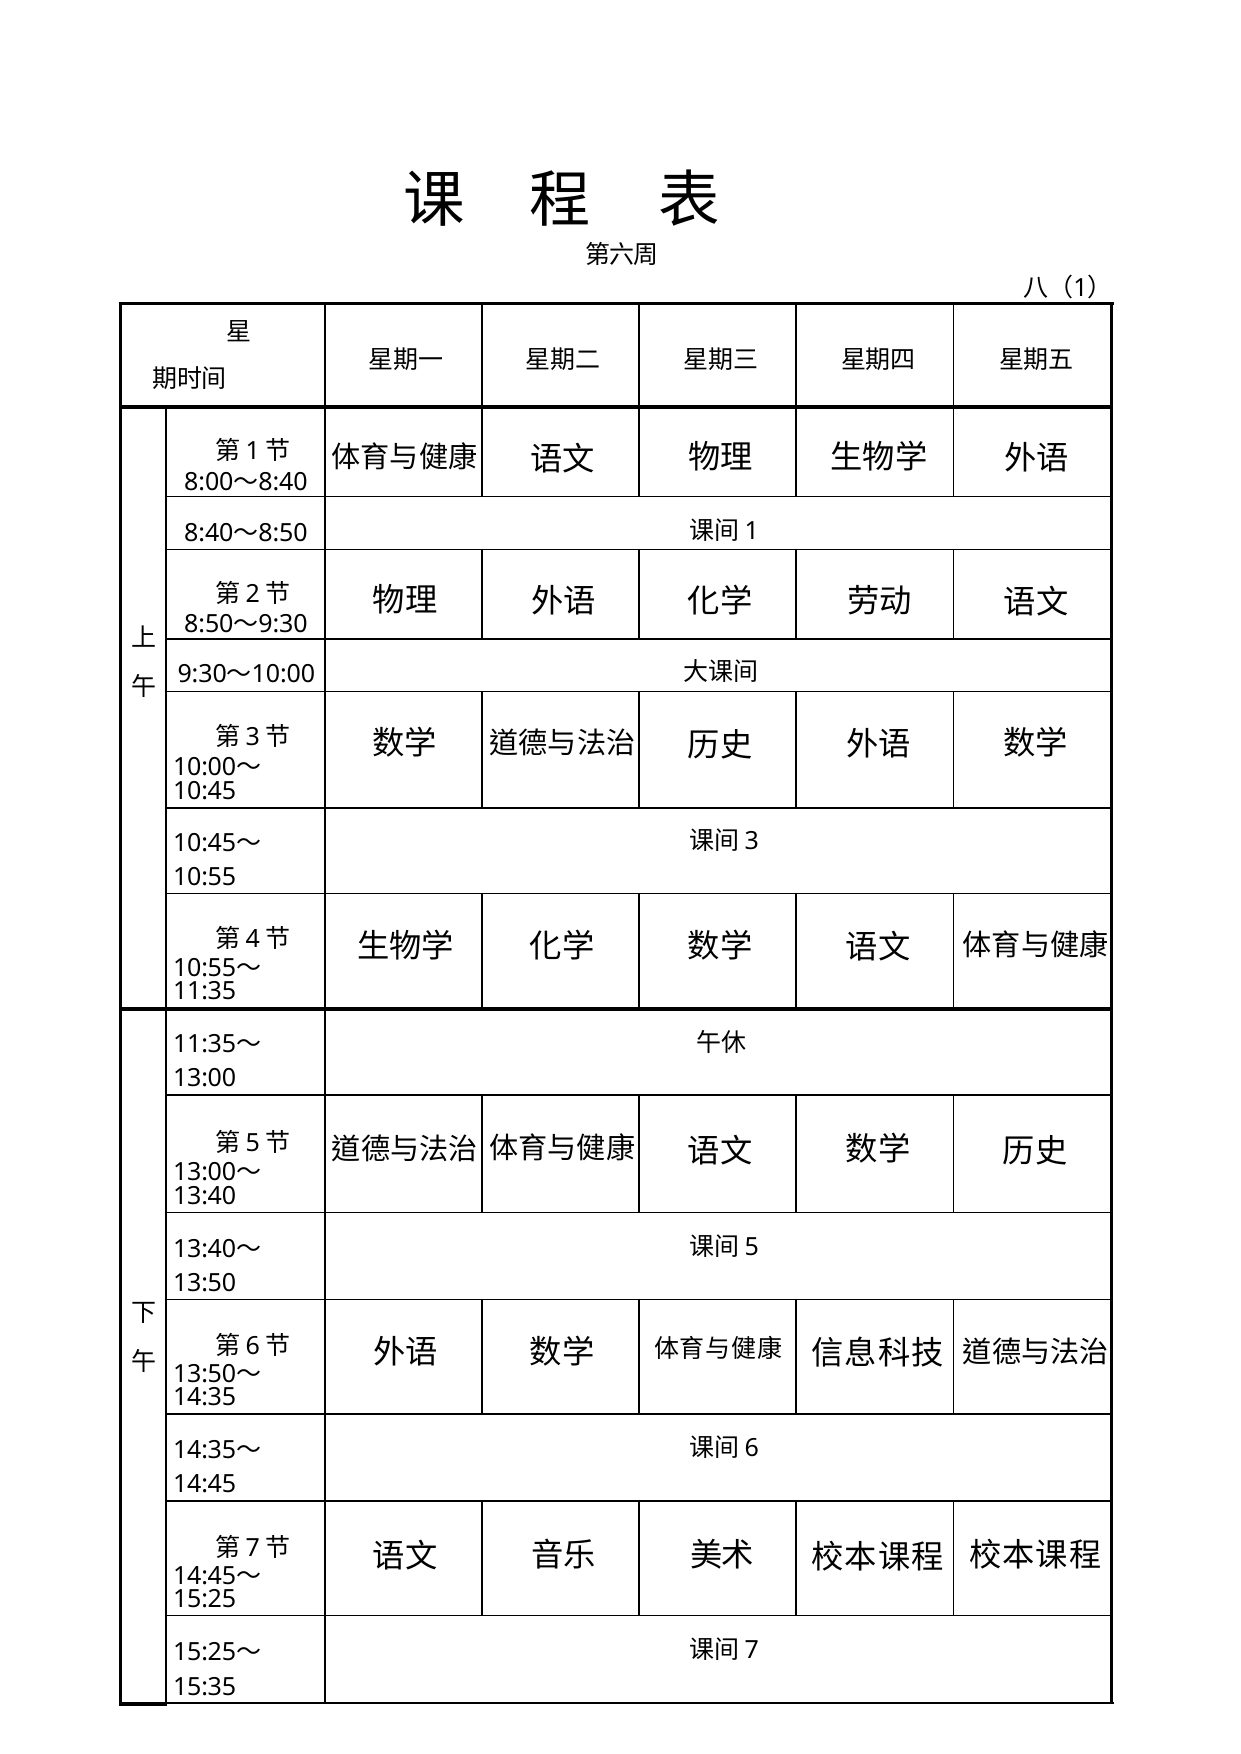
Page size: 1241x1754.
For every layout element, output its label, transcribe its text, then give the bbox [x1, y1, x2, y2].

table_cell 语文 [797, 894, 953, 1007]
table_header 星期一 [326, 305, 481, 405]
table_cell 大课间 [326, 640, 1110, 691]
table_cell 物理 [640, 409, 795, 496]
table_cell 历史 [640, 692, 795, 807]
table_header 星期时间 [122, 305, 324, 405]
table_cell 课间6 [326, 1415, 1110, 1500]
table_cell 体育与健康 [483, 1096, 638, 1212]
table_cell 语文 [483, 409, 638, 496]
table_cell 语文 [640, 1096, 795, 1212]
text 课 程 表 [403, 159, 1116, 237]
table_cell 校本课程 [797, 1502, 953, 1614]
table_cell 课间5 [326, 1213, 1110, 1298]
table_cell 化学 [640, 550, 795, 638]
table_cell 数学 [954, 692, 1110, 807]
table_cell 第1节 8:00～8:40 [167, 409, 324, 496]
table_cell 第3节 10:00～10:45 [167, 692, 324, 807]
table_cell 课间1 [326, 497, 1110, 548]
table_header 星期五 [954, 305, 1110, 405]
table_cell 信息科技 [797, 1300, 953, 1413]
table_cell 13:40～13:50 [167, 1213, 324, 1298]
table_cell 体育与健康 [326, 409, 481, 496]
table_cell 外语 [954, 409, 1110, 496]
table_cell 语文 [954, 550, 1110, 638]
table_cell 11:35～13:00 [167, 1011, 324, 1094]
table_cell 道德与法治 [954, 1300, 1110, 1413]
table_cell 体育与健康 [640, 1300, 795, 1413]
table_cell 道德与法治 [483, 692, 638, 807]
table_cell 外语 [326, 1300, 481, 1413]
table_header 星期二 [483, 305, 638, 405]
table_cell 午休 [326, 1011, 1110, 1094]
table_cell 数学 [797, 1096, 953, 1212]
table_cell 语文 [326, 1502, 481, 1614]
table_cell 生物学 [326, 894, 481, 1007]
table_cell 9:30～10:00 [167, 640, 324, 691]
table_cell 化学 [483, 894, 638, 1007]
table_cell 下 午 [122, 1011, 165, 1702]
table_cell 外语 [483, 550, 638, 638]
table_cell 音乐 [483, 1502, 638, 1614]
table_cell 体育与健康 [954, 894, 1110, 1007]
text 第六周 [585, 237, 1116, 271]
table_cell 数学 [640, 894, 795, 1007]
table_cell 外语 [797, 692, 953, 807]
table_cell 数学 [326, 692, 481, 807]
table_cell 道德与法治 [326, 1096, 481, 1212]
table_cell 历史 [954, 1096, 1110, 1212]
table_header 星期四 [797, 305, 953, 405]
table_cell 物理 [326, 550, 481, 638]
table_cell 第5节 13:00～13:40 [167, 1096, 324, 1212]
table_cell 上 午 [122, 409, 165, 1007]
table_cell 课间3 [326, 809, 1110, 893]
table_cell 第2节 8:50～9:30 [167, 550, 324, 638]
table_cell 10:45～10:55 [167, 809, 324, 893]
table_cell 14:35～14:45 [167, 1415, 324, 1500]
table_cell 生物学 [797, 409, 953, 496]
table_cell 校本课程 [954, 1502, 1110, 1614]
table_header 星期三 [640, 305, 795, 405]
table_cell 第7节 14:45～15:25 [167, 1502, 324, 1614]
table_cell 数学 [483, 1300, 638, 1413]
text 八（1） [120, 275, 1112, 302]
table_cell 课间7 [326, 1616, 1110, 1702]
table_cell 美术 [640, 1502, 795, 1614]
table_cell 第4节 10:55～11:35 [167, 894, 324, 1007]
table_cell 劳动 [797, 550, 953, 638]
table_cell 8:40～8:50 [167, 497, 324, 548]
table_cell 第6节 13:50～14:35 [167, 1300, 324, 1413]
table_cell 15:25～15:35 [167, 1616, 324, 1702]
